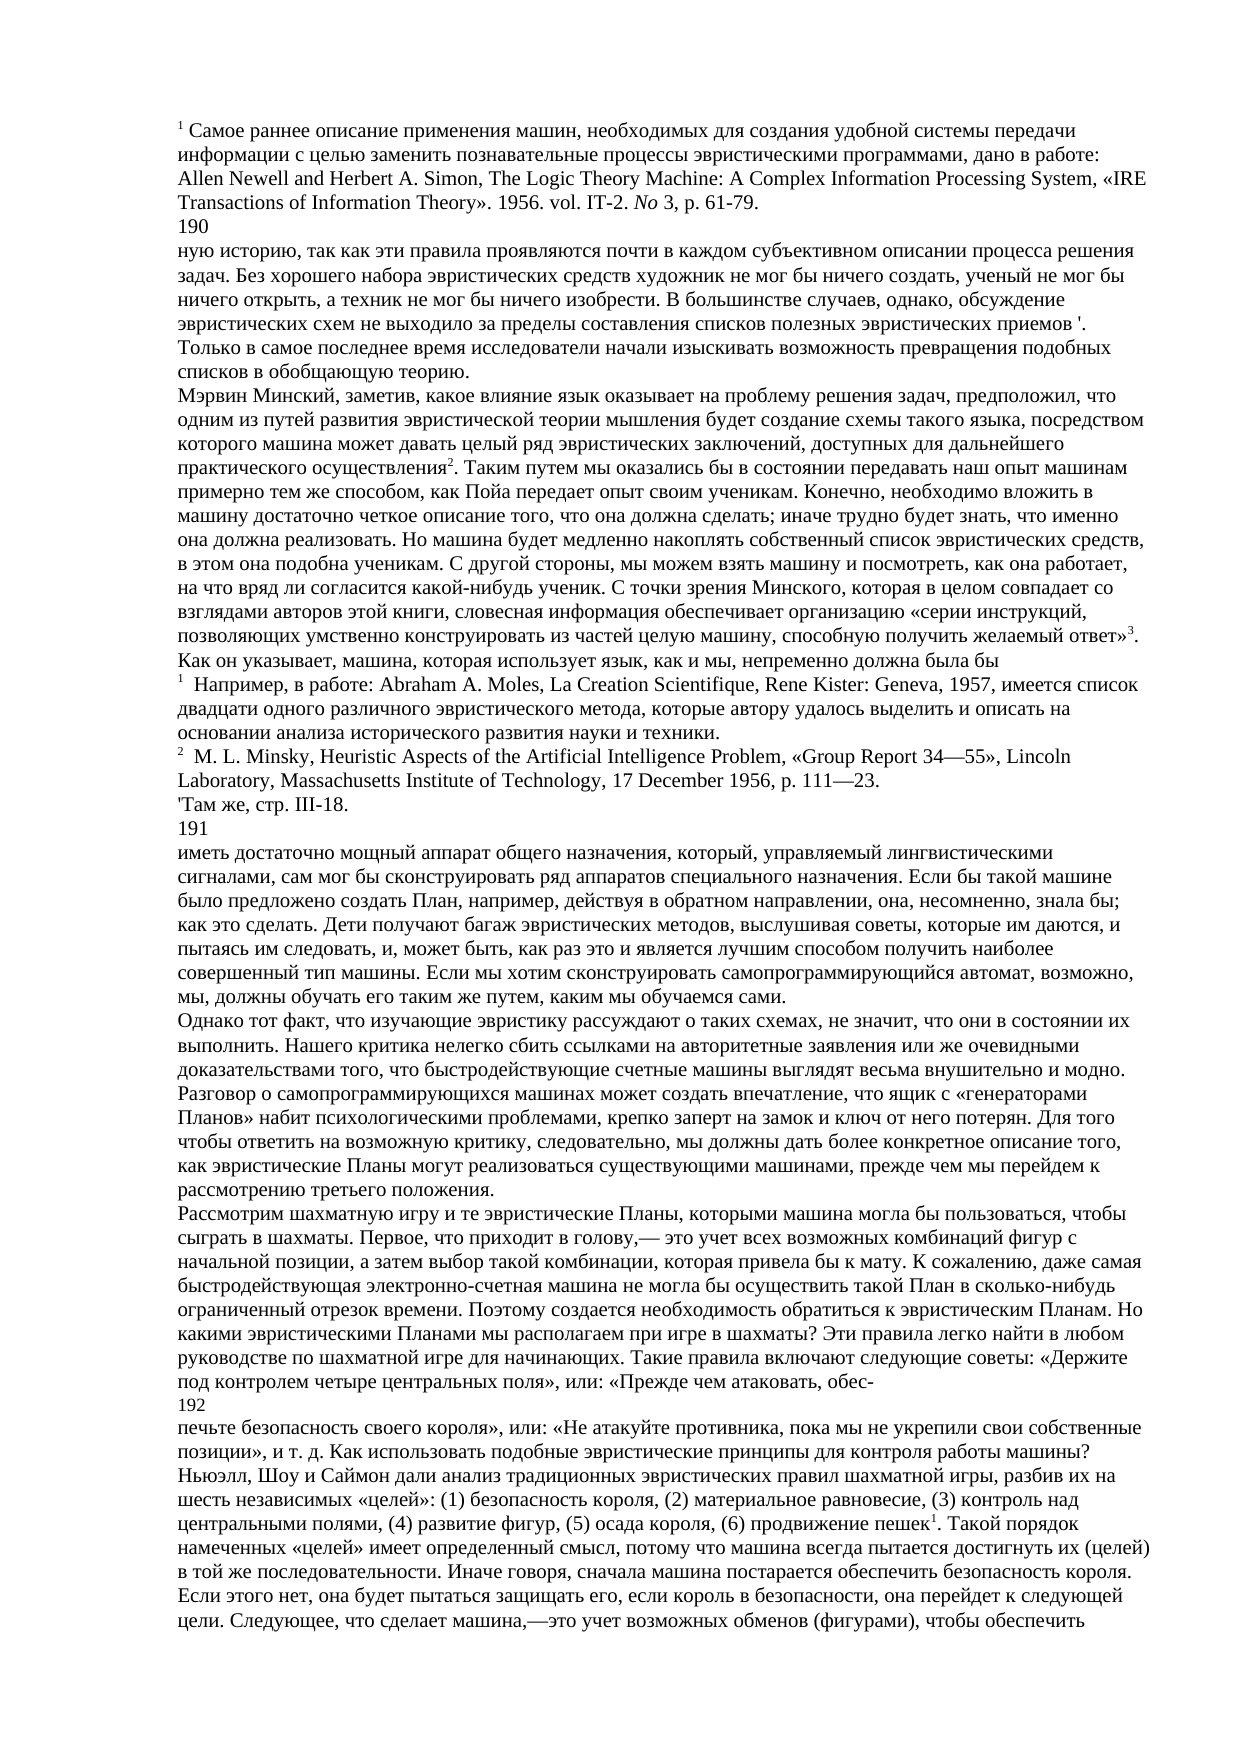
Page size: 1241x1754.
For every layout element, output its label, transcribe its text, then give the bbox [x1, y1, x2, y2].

text Мэрвин Минский, заметив, какое влияние язык оказывает на проблему решения задач, предположил, что одним из путей развития эвристической теории мышления будет создание схемы такого языка, посредством которого машина может давать целый ряд эвристических заключений, доступных для дальнейшего практического осуществления2. Таким путем мы оказались бы в состоянии передавать наш опыт машинам примерно тем же способом, как Пойа передает опыт своим ученикам. Конечно, необходимо вложить в машину достаточно четкое описание того, что она должна сделать; иначе трудно будет знать, что именно она должна реализовать. Но машина будет медленно накоплять собственный список эвристических средств, в этом она подобна ученикам. С другой стороны, мы можем взять машину и посмотреть, как она работает, на что вряд ли согласится какой-нибудь ученик. С точки зрения Минского, которая в целом совпадает со взглядами авторов этой книги, словесная информация обеспечивает организацию «серии инструкций, позволяющих умственно конструировать из частей целую машину, способную получить желаемый ответ»3. Как он указывает, машина, которая использует язык, как и мы, непременно должна была бы [177, 383, 1152, 672]
text 191 [177, 816, 1152, 840]
text печьте безопасность своего короля», или: «Не атакуйте противника, пока мы не укрепили свои собственные позиции», и т. д. Как использовать подобные эвристические принципы для контроля работы машины? [177, 1415, 1152, 1463]
text 1 Например, в работе: Abraham A. Moles, , Rene Kister: Geneva, 1957, имеется список двадцати одного различного эвристического метода, которые автору удалось выделить и описать на основании анализа исторического развития науки и техники. [177, 672, 1152, 744]
text иметь достаточно мощный аппарат общего назначения, который, управляемый лингвистическими сигналами, сам мог бы сконструировать ряд аппаратов специального назначения. Если бы такой машине было предложено создать План, например, действуя в обратном направлении, она, несомненно, знала бы; как это сделать. Дети получают багаж эвристических методов, выслушивая советы, которые им даются, и пытаясь им следовать, и, может быть, как раз это и является лучшим способом получить наиболее совершенный тип машины. Если мы хотим сконструировать самопрограммирующийся автомат, возможно, мы, должны обучать его таким же путем, каким мы обучаемся сами. [177, 840, 1152, 1008]
text 190 [177, 214, 1152, 238]
text 'Там же, стр. III-18. [177, 792, 1152, 816]
text Рассмотрим шахматную игру и те эвристические Планы, которыми машина могла бы пользоваться, чтобы сыграть в шахматы. Первое, что приходит в голову,— это учет всех возможных комбинаций фигур с начальной позиции, а затем выбор такой комбинации, которая привела бы к мату. К сожалению, даже самая быстродействующая электронно-счетная машина не могла бы осуществить такой План в сколько-нибудь ограниченный отрезок времени. Поэтому создается необходимость обратиться к эвристическим Планам. Но какими эвристическими Планами мы располагаем при игре в шахматы? Эти правила легко найти в любом руководстве по шахматной игре для начинающих. Такие правила включают следующие советы: «Держите под контролем четыре центральных поля», или: «Прежде чем атаковать, обес- [177, 1201, 1152, 1393]
text 2 М. L. Minsky, Heuristic Aspects of the Artificial Intelligence Problem, «Group Report 34—55», Lincoln Laboratory, Massachusetts Institute of Technology, 17 December 1956, p. 111—23. [177, 744, 1152, 792]
text 1 Самое раннее описание применения машин, необходимых для создания удобной системы передачи информации с целью заменить познавательные процессы эвристическими программами, дано в работе: Allen Newell and Herbert A. Simon, The Logic Theory Machine: A Complex Information Processing System, «IRE Transactions of Information Theory». 1956. vol. IT-2. No 3, p. 61-79. [177, 118, 1152, 214]
text ную историю, так как эти правила проявляются почти в каждом субъективном описании процесса решения задач. Без хорошего набора эвристических средств художник не мог бы ничего создать, ученый не мог бы ничего открыть, а техник не мог бы ничего изобрести. В большинстве случаев, однако, обсуждение эвристических схем не выходило за пределы составления списков полезных эвристических приемов '. Только в самое последнее время исследователи начали изыскивать возможность превращения подобных списков в обобщающую теорию. [177, 238, 1152, 383]
text Однако тот факт, что изучающие эвристику рассуждают о таких схемах, не значит, что они в состоянии их выполнить. Нашего критика нелегко сбить ссылками на авторитетные заявления или же очевидными доказательствами того, что быстродействующие счетные машины выглядят весьма внушительно и модно. Разговор о самопрограммирующихся машинах может создать впечатление, что ящик с «генераторами Планов» набит психологическими проблемами, крепко заперт на замок и ключ от него потерян. Для того чтобы ответить на возможную критику, следовательно, мы должны дать более конкретное описание того, как эвристические Планы могут реализоваться существующими машинами, прежде чем мы перейдем к рассмотрению третьего положения. [177, 1008, 1152, 1201]
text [177, 1463, 1152, 1632]
text 192 [177, 1393, 1152, 1415]
